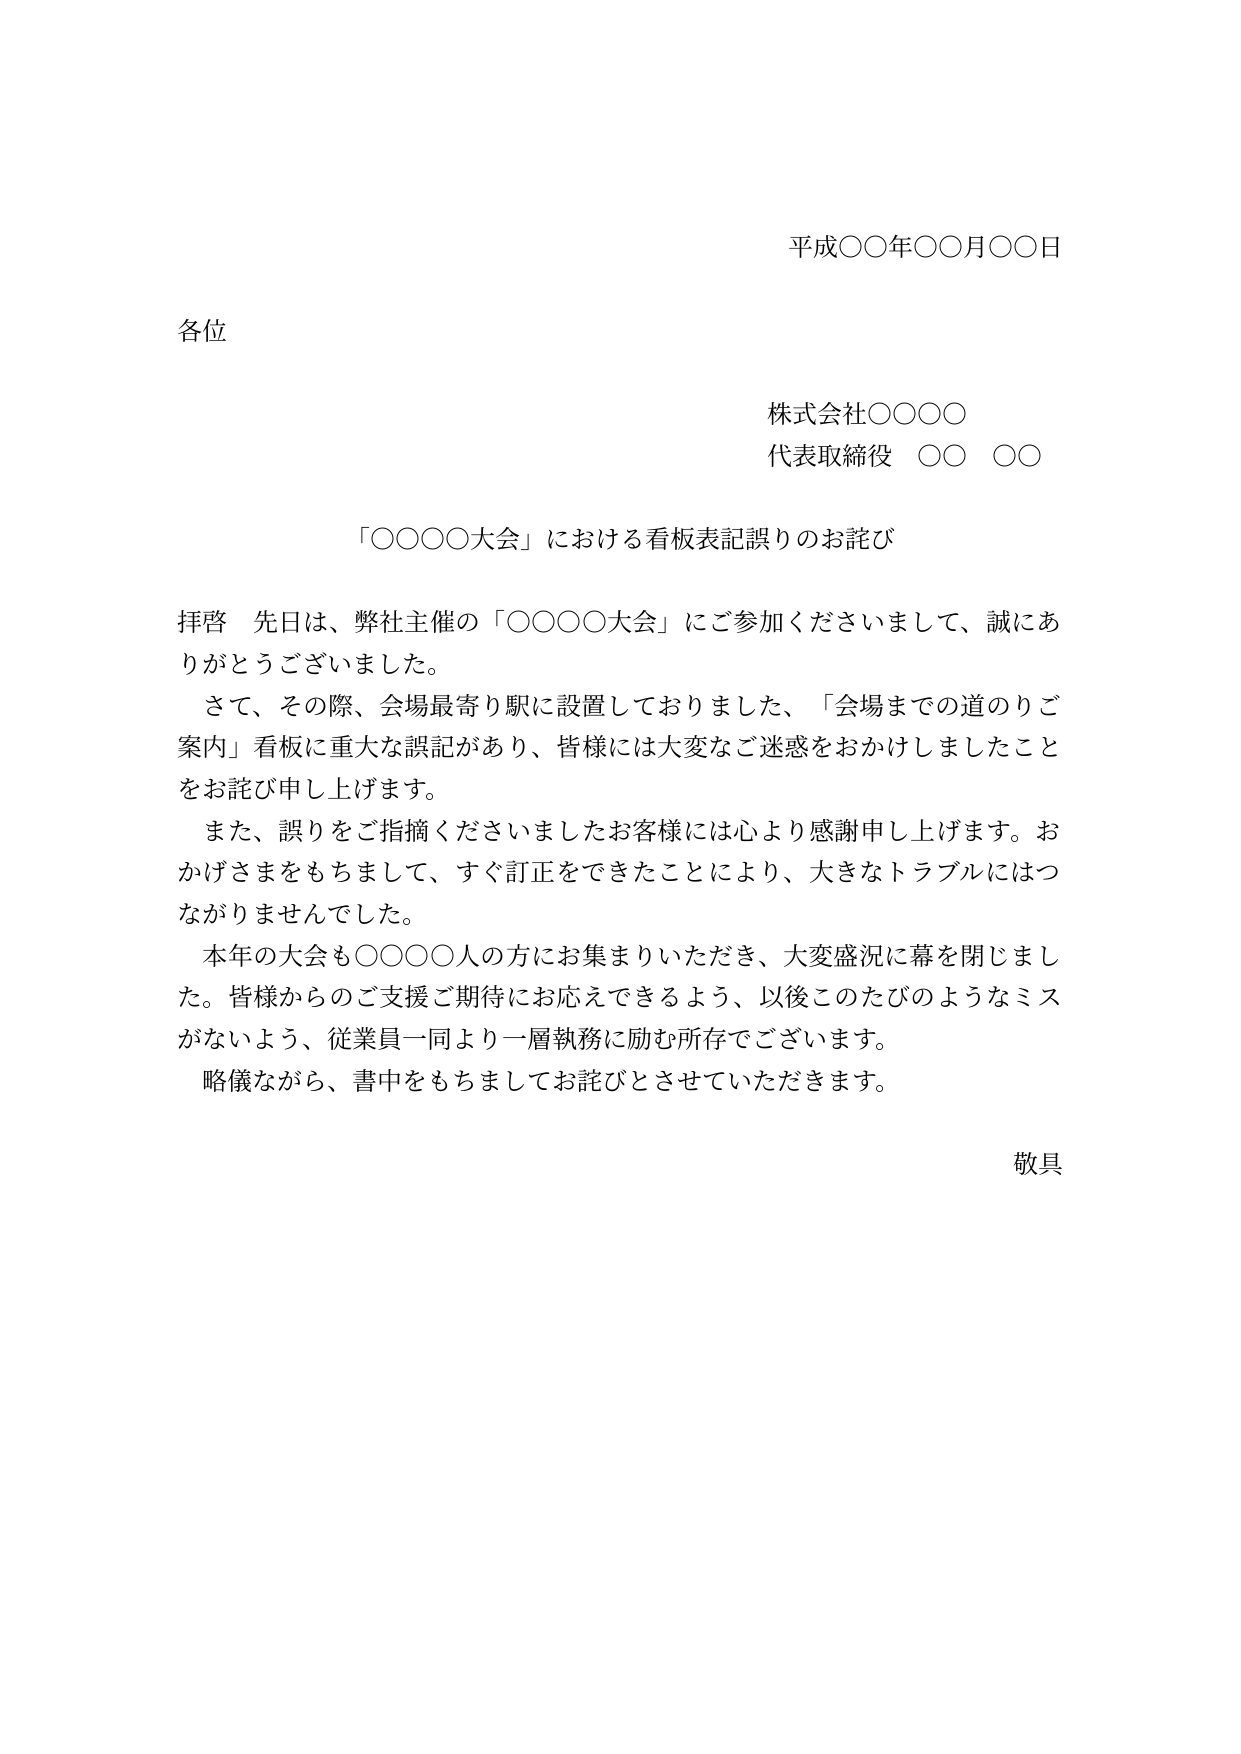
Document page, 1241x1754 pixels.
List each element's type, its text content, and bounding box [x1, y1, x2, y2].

text 株式会社○○○○ [768, 392, 1063, 433]
text 平成○○年○○月○○日 [177, 225, 1063, 267]
text 敬具 [177, 1142, 1063, 1183]
text 拝啓 先日は、弊社主催の「○○○○大会」にご参加くださいまして、誠にありがとうございました。 [177, 600, 1063, 683]
text また、誤りをご指摘くださいましたお客様には心より感謝申し上げます。おかげさまをもちまして、すぐ訂正をできたことにより、大きなトラブルにはつながりませんでした。 [177, 808, 1063, 933]
text さて、その際、会場最寄り駅に設置しておりました、「会場までの道のりご案内」看板に重大な誤記があり、皆様には大変なご迷惑をおかけしましたことをお詫び申し上げます。 [177, 683, 1063, 808]
text 略儀ながら、書中をもちましてお詫びとさせていただきます。 [177, 1058, 1063, 1100]
text 本年の大会も○○○○人の方にお集まりいただき、大変盛況に幕を閉じました。皆様からのご支援ご期待にお応えできるよう、以後このたびのようなミスがないよう、従業員一同より一層執務に励む所存でございます。 [177, 933, 1063, 1058]
text 「○○○○大会」における看板表記誤りのお詫び [177, 517, 1063, 558]
text 代表取締役 ○○ ○○ [768, 433, 1063, 475]
text 各位 [177, 308, 1063, 350]
